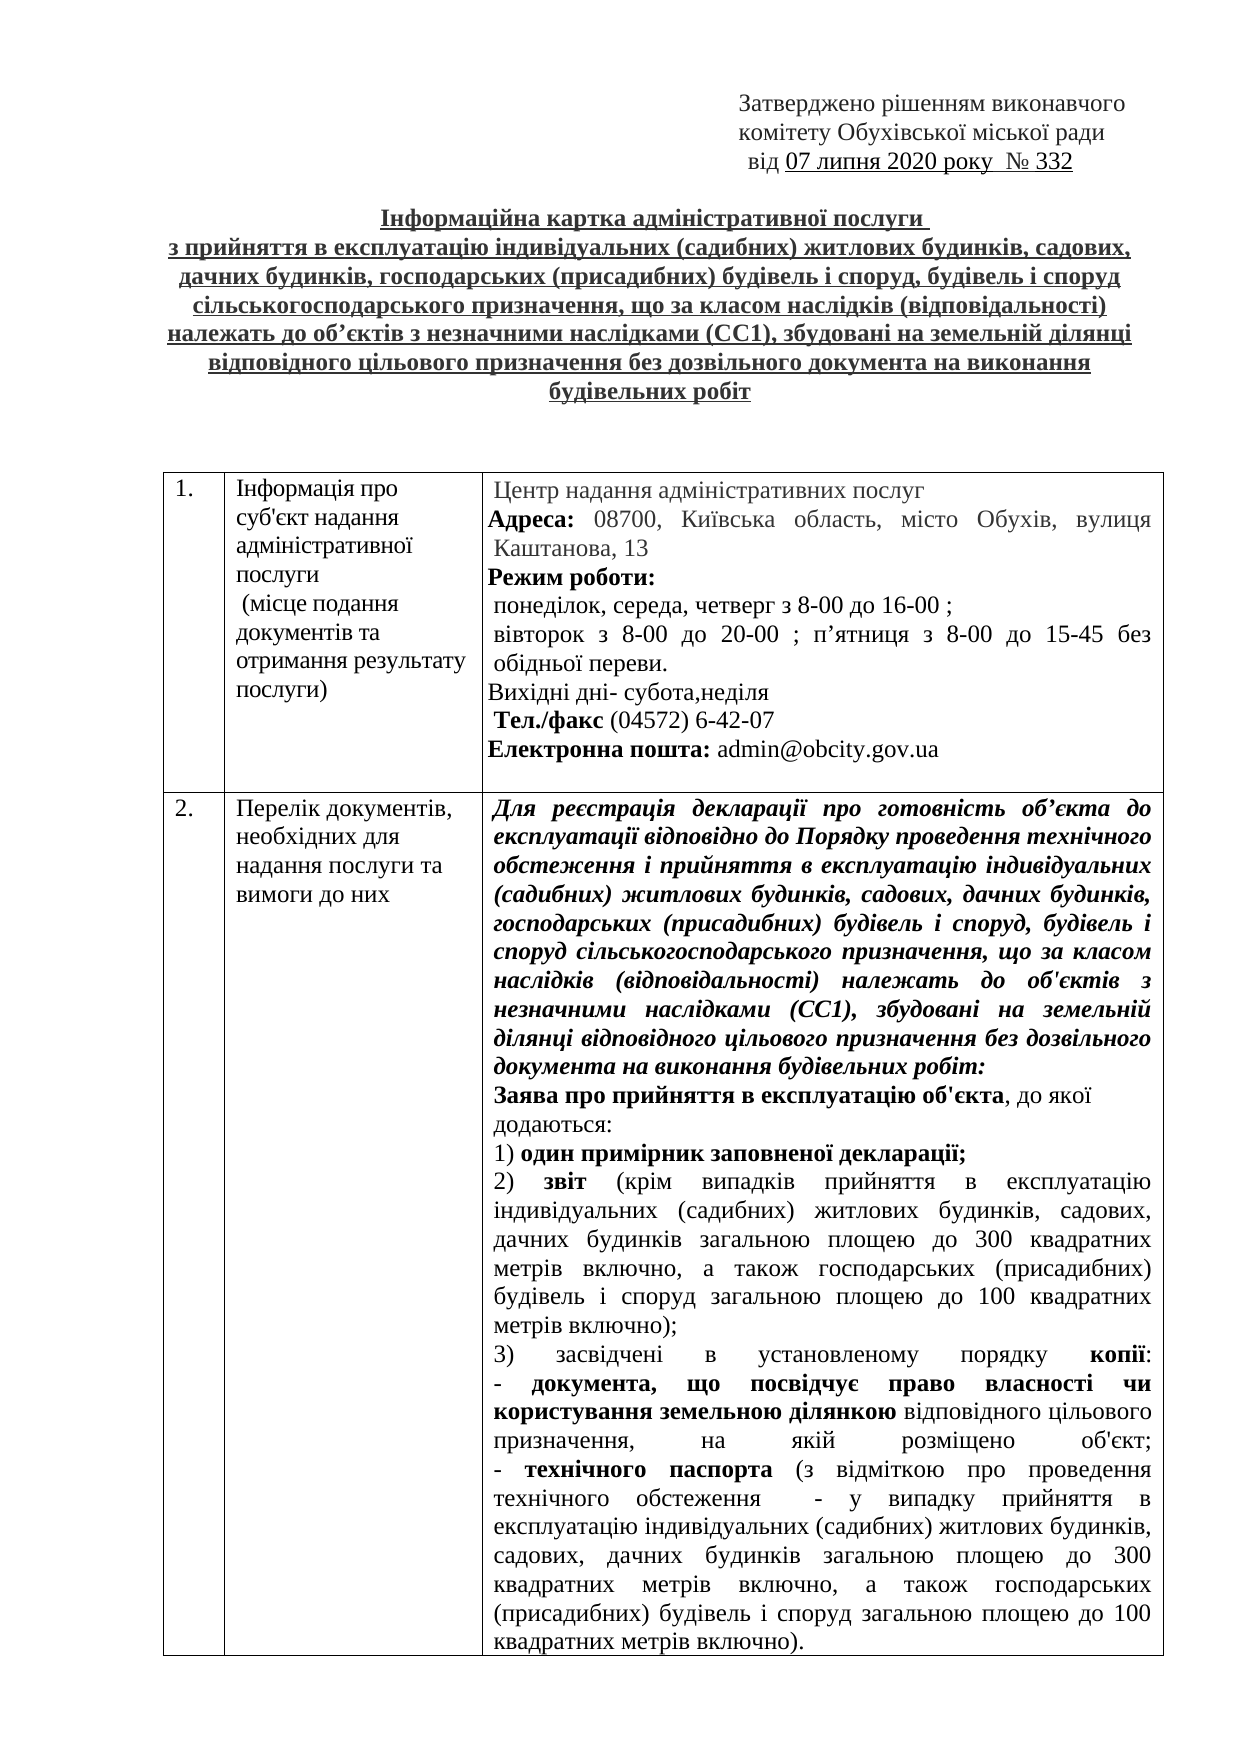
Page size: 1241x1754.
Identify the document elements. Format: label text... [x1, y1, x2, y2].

text від 07 липня 2020 року № 332 [785, 146, 993, 171]
text Затверджено рішенням виконавчого комітету Обухівської міської ради [738, 88, 1152, 146]
table_header Інформація про суб'єкт надання адміністративної послуги (місце подання документів та отримання результату послуги) [225, 473, 482, 792]
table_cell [225, 793, 482, 1655]
text Інформаційна картка адміністративної послуги з прийняття в експлуатацію індивідуальних (садибних) житлових будинків, садових, дачних будинків, господарських (присадибних) будівель і споруд, будівель і споруд сільськогосподарського призначення, що за класом наслідків (відповідальності) належать до об’єктів з незначними наслідками (СС1), збудовані на земельній ділянці відповідного цільового призначення без дозвільного документа на виконання будівельних робіт [148, 203, 1152, 405]
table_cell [483, 793, 1163, 1655]
table_header 1. [164, 473, 224, 792]
table_header Центр надання адміністративних послуг Адреса: 08700, Київська область, місто Обухів, вулиця Каштанова, 13 Режим роботи: понеділок, середа, четверг з 8-00 до 16-00 ; вівторок з 8-00 до 20-00 ; п’ятниця з 8-00 до 15-45 без обідньої переви. Вихідні дні- субота,неділя Тел./факс (04572) 6-42-07 Електронна пошта: admin@obcity.gov.ua [483, 473, 1163, 792]
table_cell 2. [164, 793, 224, 1655]
text від 07 липня 2020 року № 332 [1035, 146, 1152, 175]
